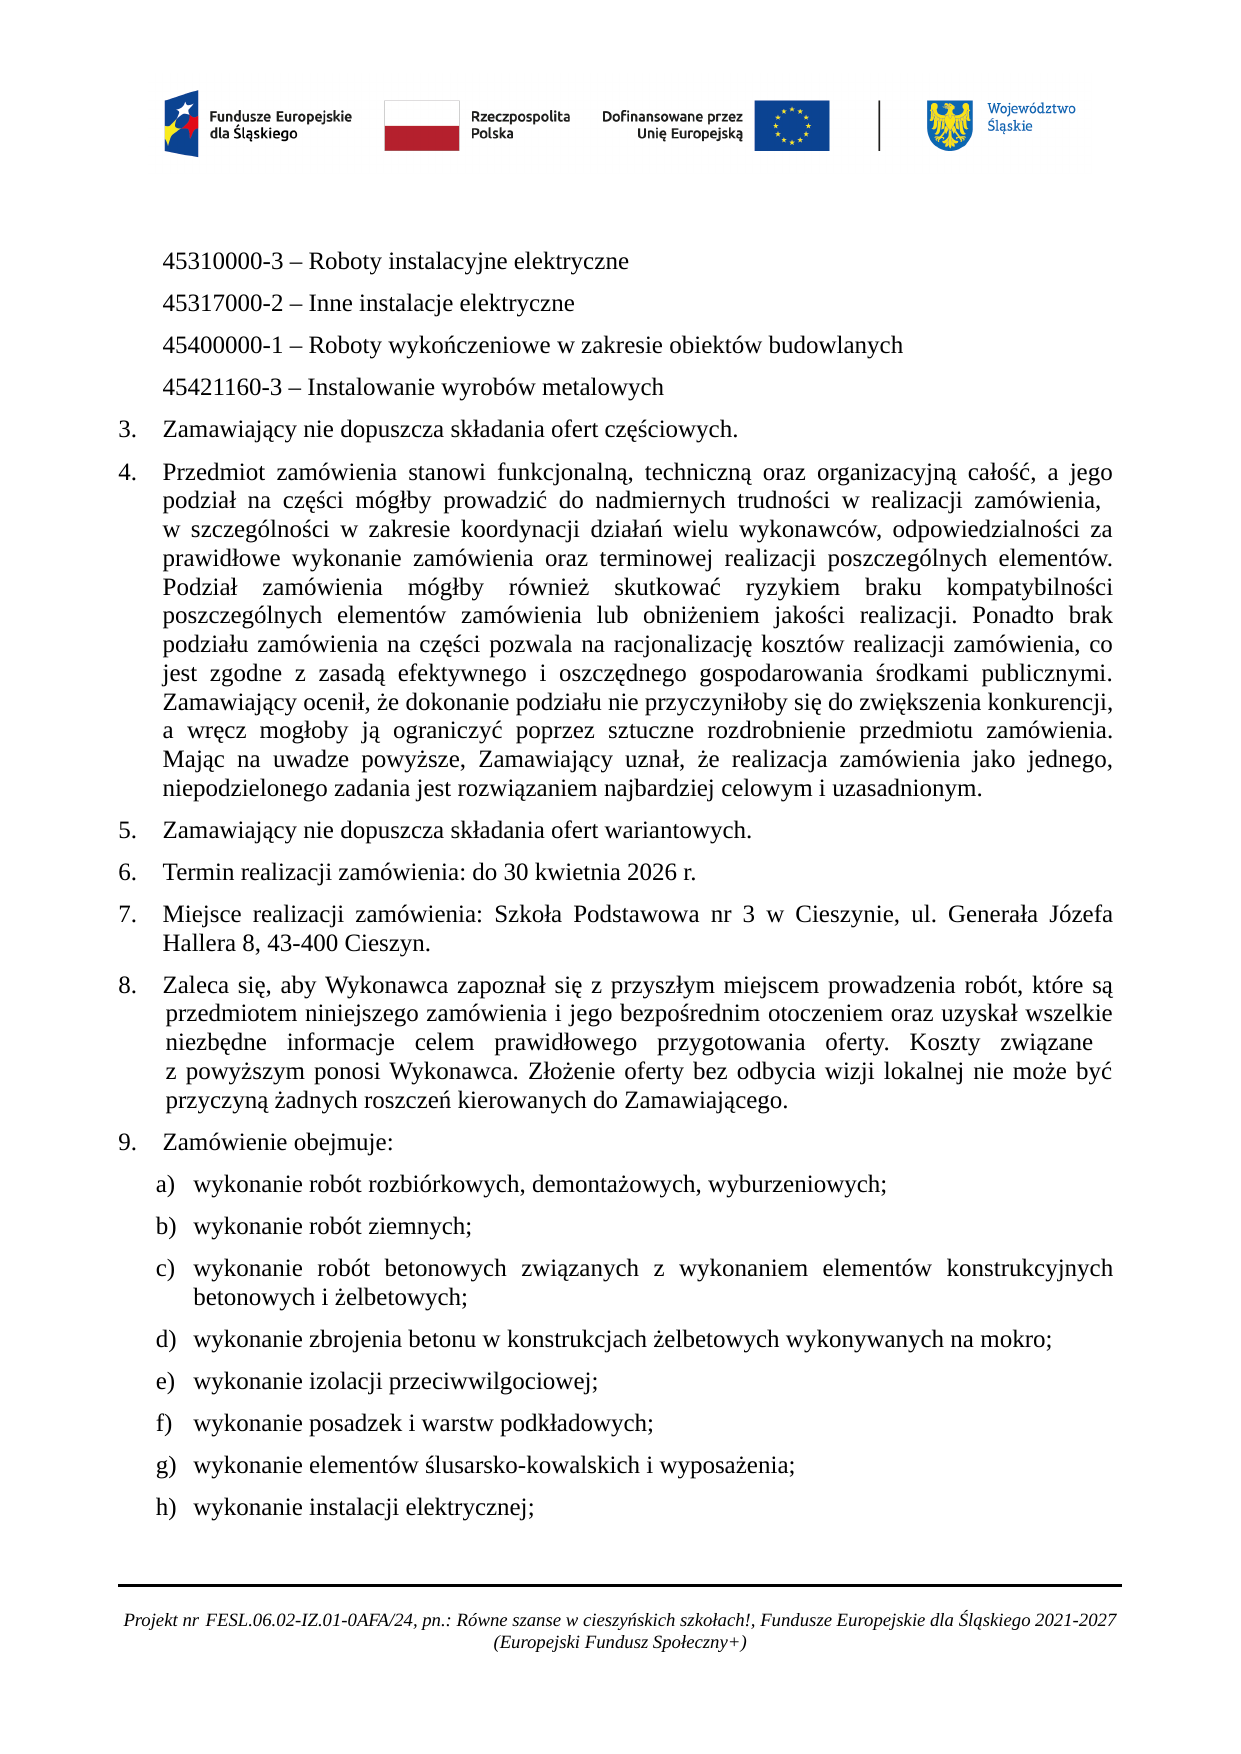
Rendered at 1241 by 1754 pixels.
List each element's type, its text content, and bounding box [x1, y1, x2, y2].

list wykonanie izolacji przeciwwilgociowej; [156, 1366, 1114, 1395]
text 45317000-2 – Inne instalacje elektryczne [162, 288, 1114, 317]
list Termin realizacji zamówienia: do 30 kwietnia 2026 r. [118, 857, 1114, 886]
list wykonanie elementów ślusarsko-kowalskich i wyposażenia; [156, 1450, 1114, 1479]
list Zamawiający nie dopuszcza składania ofert częściowych. [118, 414, 1114, 443]
list Miejsce realizacji zamówienia: Szkoła Podstawowa nr 3 w Cieszynie, ul. Generała Józefa Hallera 8, 43-400 Cieszyn. [118, 899, 1114, 957]
picture [148, 73, 1092, 174]
list Zamówienie obejmuje: [118, 1127, 1114, 1156]
text 45421160-3 – Instalowanie wyrobów metalowych [162, 372, 1114, 401]
text 45310000-3 – Roboty instalacyjne elektryczne [162, 246, 1114, 275]
list Przedmiot zamówienia stanowi funkcjonalną, techniczną oraz organizacyjną całość, a jego podział na części mógłby prowadzić do nadmiernych trudności w realizacji zamówienia, w szczególności w zakresie koordynacji działań wielu wykonawców, odpowiedzialności za prawidłowe wykonanie zamówienia oraz terminowej realizacji poszczególnych elementów. Podział zamówienia mógłby również skutkować ryzykiem braku kompatybilności poszczególnych elementów zamówienia lub obniżeniem jakości realizacji. Ponadto brak podziału zamówienia na części pozwala na racjonalizację kosztów realizacji zamówienia, co jest zgodne z zasadą efektywnego i oszczędnego gospodarowania środkami publicznymi. Zamawiający ocenił, że dokonanie podziału nie przyczyniłoby się do zwiększenia konkurencji, a wręcz mogłoby ją ograniczyć poprzez sztuczne rozdrobnienie przedmiotu zamówienia. Mając na uwadze powyższe, Zamawiający uznał, że realizacja zamówienia jako jednego, niepodzielonego zadania jest rozwiązaniem najbardziej celowym i uzasadnionym. [118, 457, 1114, 802]
list wykonanie instalacji elektrycznej; [156, 1492, 1114, 1521]
list wykonanie robót betonowych związanych z wykonaniem elementów konstrukcyjnych betonowych i żelbetowych; [156, 1253, 1114, 1311]
list wykonanie posadzek i warstw podkładowych; [156, 1408, 1114, 1437]
list wykonanie robót ziemnych; [156, 1211, 1114, 1240]
list wykonanie robót rozbiórkowych, demontażowych, wyburzeniowych; [156, 1169, 1114, 1198]
list Zamawiający nie dopuszcza składania ofert wariantowych. [118, 815, 1114, 844]
list Zaleca się, aby Wykonawca zapoznał się z przyszłym miejscem prowadzenia robót, które są przedmiotem niniejszego zamówienia i jego bezpośrednim otoczeniem oraz uzyskał wszelkie niezbędne informacje celem prawidłowego przygotowania oferty. Koszty związane z powyższym ponosi Wykonawca. Złożenie oferty bez odbycia wizji lokalnej nie może być przyczyną żadnych roszczeń kierowanych do Zamawiającego. [118, 970, 1114, 1113]
text 45400000-1 – Roboty wykończeniowe w zakresie obiektów budowlanych [162, 330, 1114, 359]
list wykonanie zbrojenia betonu w konstrukcjach żelbetowych wykonywanych na mokro; [156, 1324, 1114, 1353]
